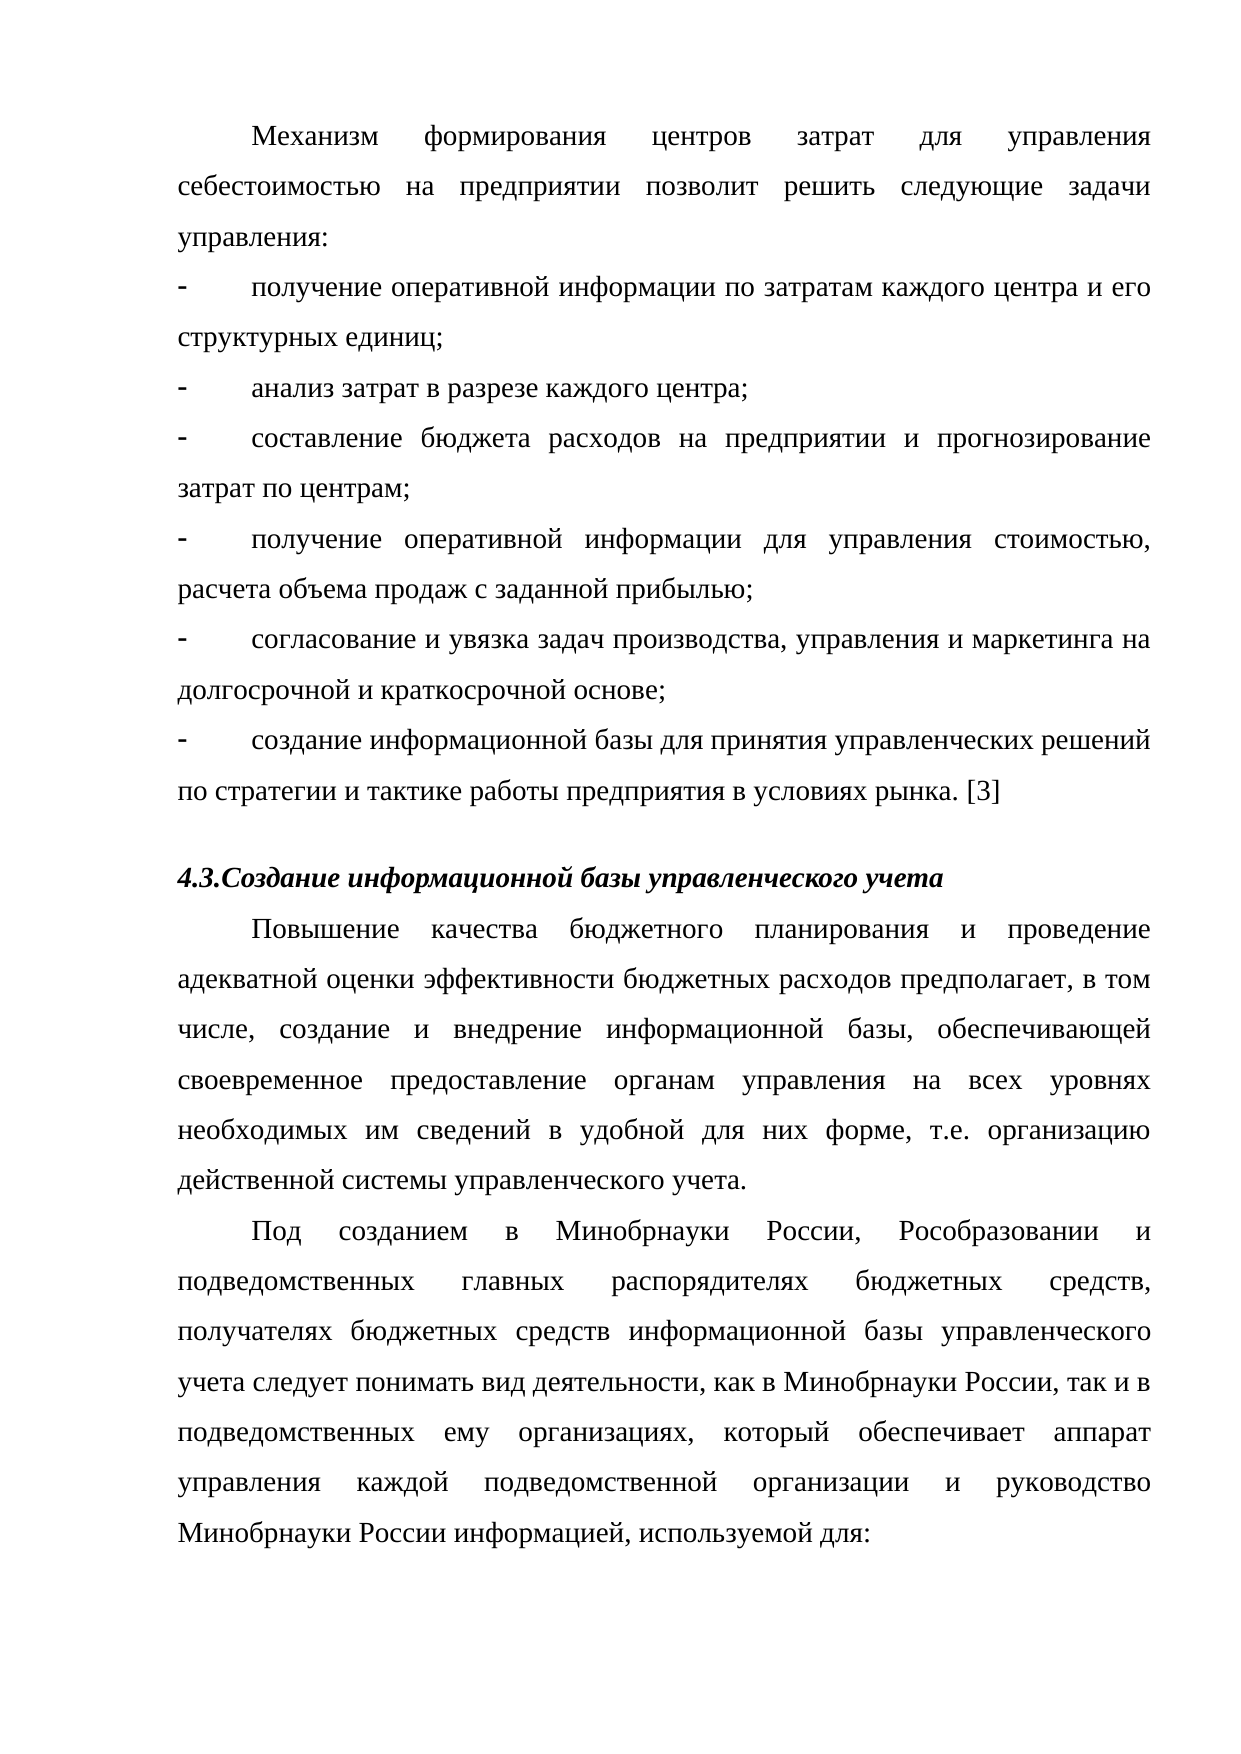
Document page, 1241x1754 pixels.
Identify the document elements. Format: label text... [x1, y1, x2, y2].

subtitle 4.3.Создание информационной базы управленческого учета [177, 861, 1152, 894]
text Под созданием в Минобрнауки России, Рособразовании и подведомственных главных распорядителях бюджетных средств, получателях бюджетных средств информационной базы управленческого учета следует понимать вид деятельности, как в Минобрнауки России, так и в подведомственных ему организациях, который обеспечивает аппарат управления каждой подведомственной организации и руководство Минобрнауки России информацией, используемой для: [177, 1213, 1152, 1548]
list получение оперативной информации по затратам каждого центра и его структурных единиц; [177, 269, 1152, 353]
list создание информационной базы для принятия управленческих решений по стратегии и тактике работы предприятия в условиях рынка. [3] [177, 722, 1152, 806]
list анализ затрат в разрезе каждого центра; [177, 370, 1152, 403]
list согласование и увязка задач производства, управления и маркетинга на долгосрочной и краткосрочной основе; [177, 622, 1152, 706]
text Повышение качества бюджетного планирования и проведение адекватной оценки эффективности бюджетных расходов предполагает, в том числе, создание и внедрение информационной базы, обеспечивающей своевременное предоставление органам управления на всех уровнях необходимых им сведений в удобной для них форме, т.е. организацию действенной системы управленческого учета. [177, 911, 1152, 1196]
text Механизм формирования центров затрат для управления себестоимостью на предприятии позволит решить следующие задачи управления: [177, 118, 1152, 252]
list составление бюджета расходов на предприятии и прогнозирование затрат по центрам; [177, 420, 1152, 504]
list получение оперативной информации для управления стоимостью, расчета объема продаж с заданной прибылью; [177, 521, 1152, 605]
